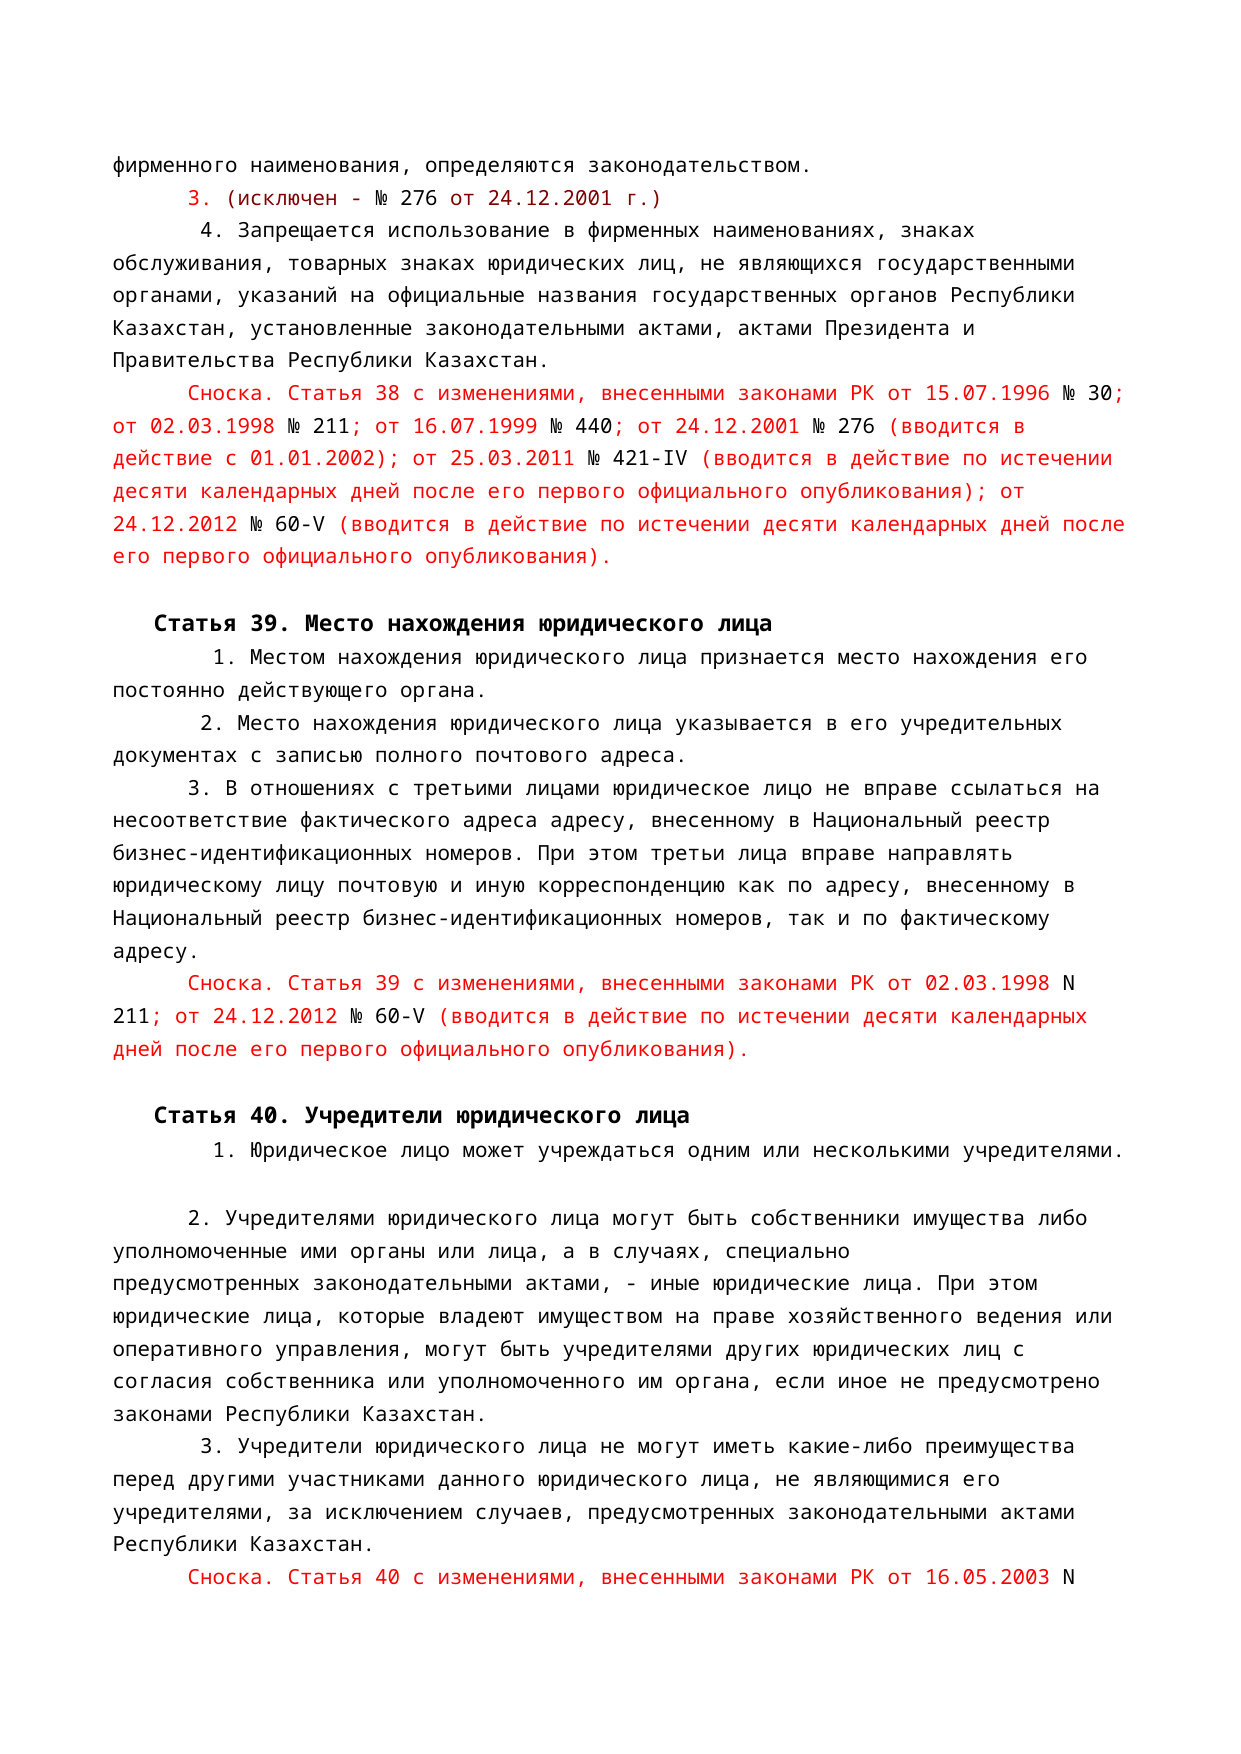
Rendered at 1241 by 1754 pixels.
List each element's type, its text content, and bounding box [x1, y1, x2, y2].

text 1. Местом нахождения юридического лица признается место нахождения его постоянно действующего органа. 2. Место нахождения юридического лица указывается в его учредительных документах с записью полного почтового адреса. 3. В отношениях с третьими лицами юридическое лицо не вправе ссылаться на несоответствие фактического адреса адресу, внесенному в Национальный реестр бизнес-идентификационных номеров. При этом третьи лица вправе направлять юридическому лицу почтовую и иную корреспонденцию как по адресу, внесенному в Национальный реестр бизнес-идентификационных номеров, так и по фактическому адресу. Сноска. Статья 39 с изменениями, внесенными законами РК от 02.03.1998 N 211; от 24.12.2012 № 60-V (вводится в действие по истечении десяти календарных дней после его первого официального опубликования). [112, 642, 1128, 1095]
text Статья 39. Место нахождения юридического лица [112, 606, 1128, 638]
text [112, 1135, 1128, 1590]
text Статья 40. Учредители юридического лица [112, 1099, 1128, 1130]
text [112, 150, 1128, 602]
